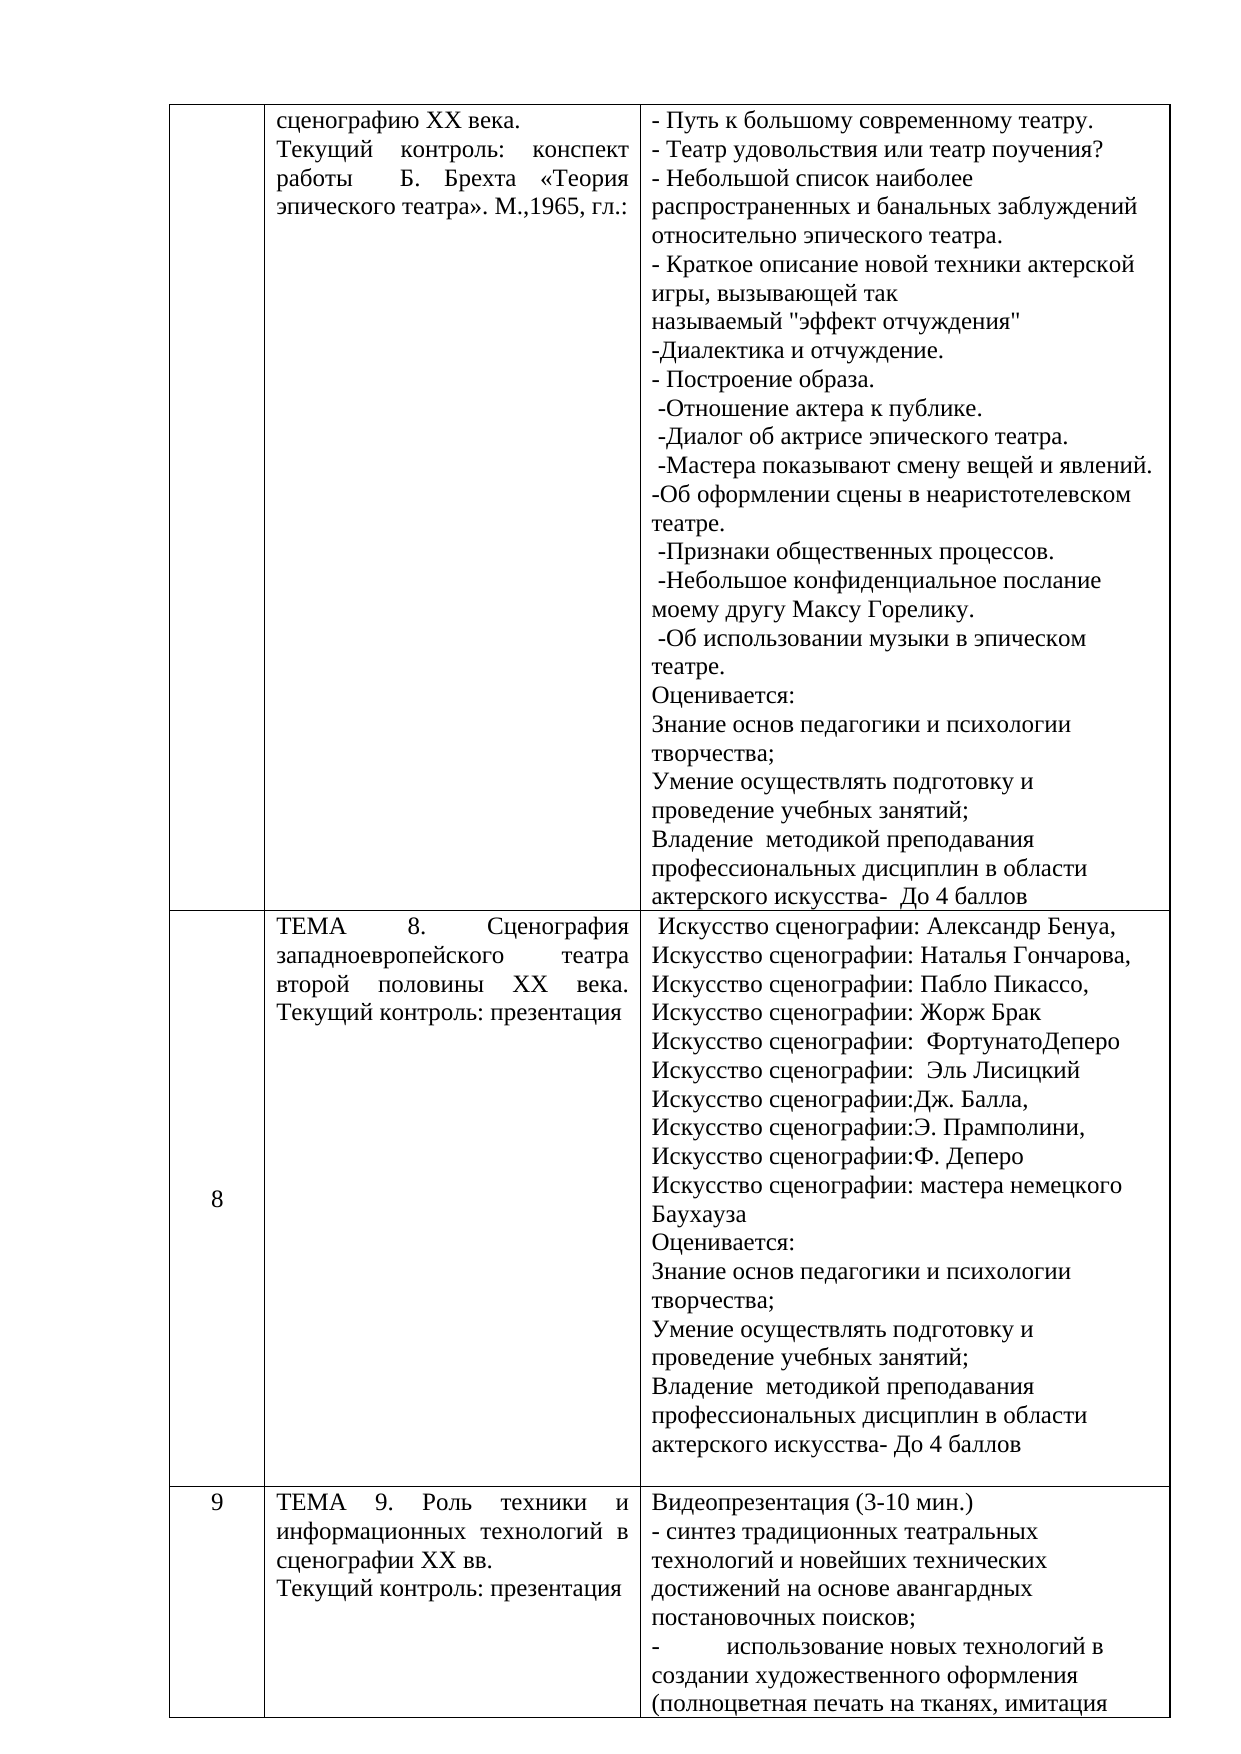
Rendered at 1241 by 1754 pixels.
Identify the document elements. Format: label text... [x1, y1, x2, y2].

table_cell 9 [170, 1487, 264, 1717]
table_cell 7 [170, 105, 264, 910]
table_cell Искусство сценографии: Александр Бенуа, Искусство сценографии: Наталья Гончарова, Искусство сценографии: Пабло Пикассо, Искусство сценографии: Жорж Брак Искусство сценографии: ФортунатоДеперо Искусство сценографии: Эль Лисицкий Искусство сценографии:Дж. Балла, Искусство сценографии:Э. Прамполини, Искусство сценографии:Ф. Деперо Искусство сценографии: мастера немецкого Баухауза Оценивается: Знание основ педагогики и психологии творчества; Умение осуществлять подготовку и проведение учебных занятий; Владение методикой преподавания профессиональных дисциплин в области актерского искусства- До 4 баллов [641, 911, 1169, 1486]
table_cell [641, 105, 1169, 910]
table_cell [265, 105, 640, 910]
table_cell ТЕМА 8. Сценография западноевропейского театра второй половины XX века. Текущий контроль: презентация [265, 911, 640, 1486]
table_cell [265, 1487, 640, 1717]
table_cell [641, 1487, 1169, 1717]
table_cell 8 [170, 911, 264, 1486]
